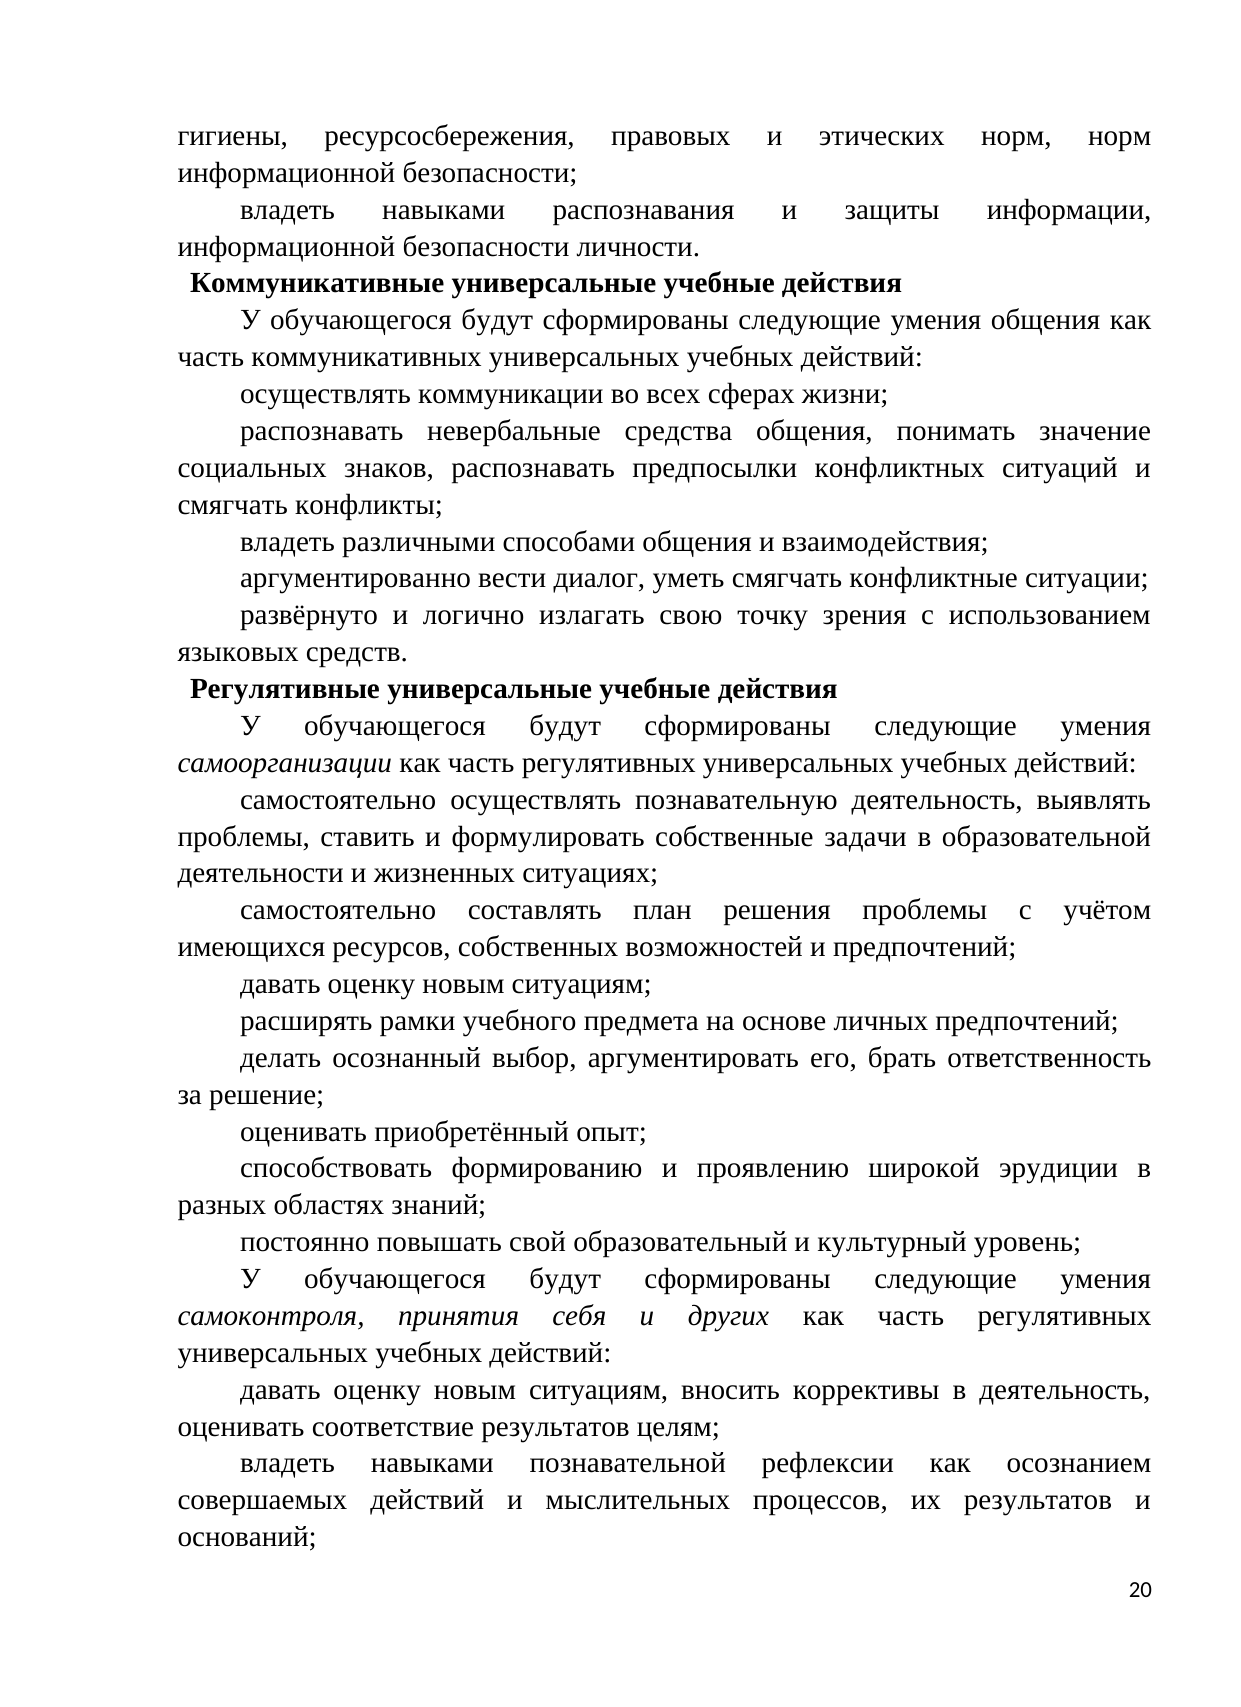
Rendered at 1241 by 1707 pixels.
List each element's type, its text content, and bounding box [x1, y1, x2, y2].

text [177, 118, 1152, 188]
text Коммуникативные универсальные учебные действия [190, 266, 1152, 299]
text осуществлять коммуникации во всех сферах жизни; [177, 376, 1152, 410]
text У обучающегося будут сформированы следующие умения самоконтроля, принятия себя и других как часть регулятивных универсальных учебных действий: [177, 1261, 1152, 1368]
text У обучающегося будут сформированы следующие умения общения как часть коммуникативных универсальных учебных действий: [177, 302, 1152, 373]
text оценивать приобретённый опыт; [177, 1114, 1152, 1147]
text делать осознанный выбор, аргументировать его, брать ответственность за решение; [177, 1040, 1152, 1110]
text самостоятельно осуществлять познавательную деятельность, выявлять проблемы, ставить и формулировать собственные задачи в образовательной деятельности и жизненных ситуациях; [177, 782, 1152, 889]
text владеть навыками распознавания и защиты информации, информационной безопасности личности. [177, 192, 1152, 262]
text развёрнуто и логично излагать свою точку зрения с использованием языковых средств. [177, 597, 1152, 668]
text Регулятивные универсальные учебные действия [190, 671, 1152, 705]
text способствовать формированию и проявлению широкой эрудиции в разных областях знаний; [177, 1151, 1152, 1221]
text владеть различными способами общения и взаимодействия; [177, 524, 1152, 557]
text давать оценку новым ситуациям; [177, 966, 1152, 1000]
text самостоятельно составлять план решения проблемы с учётом имеющихся ресурсов, собственных возможностей и предпочтений; [177, 892, 1152, 963]
text постоянно повышать свой образовательный и культурный уровень; [177, 1224, 1152, 1258]
text расширять рамки учебного предмета на основе личных предпочтений; [177, 1003, 1152, 1037]
text давать оценку новым ситуациям, вносить коррективы в деятельность, оценивать соответствие результатов целям; [177, 1372, 1152, 1442]
text аргументированно вести диалог, уметь смягчать конфликтные ситуации; [177, 561, 1152, 594]
text владеть навыками познавательной рефлексии как осознанием совершаемых действий и мыслительных процессов, их результатов и оснований; [177, 1446, 1152, 1553]
text распознавать невербальные средства общения, понимать значение социальных знаков, распознавать предпосылки конфликтных ситуаций и смягчать конфликты; [177, 413, 1152, 520]
text У обучающегося будут сформированы следующие умения самоорганизации как часть регулятивных универсальных учебных действий: [177, 708, 1152, 778]
